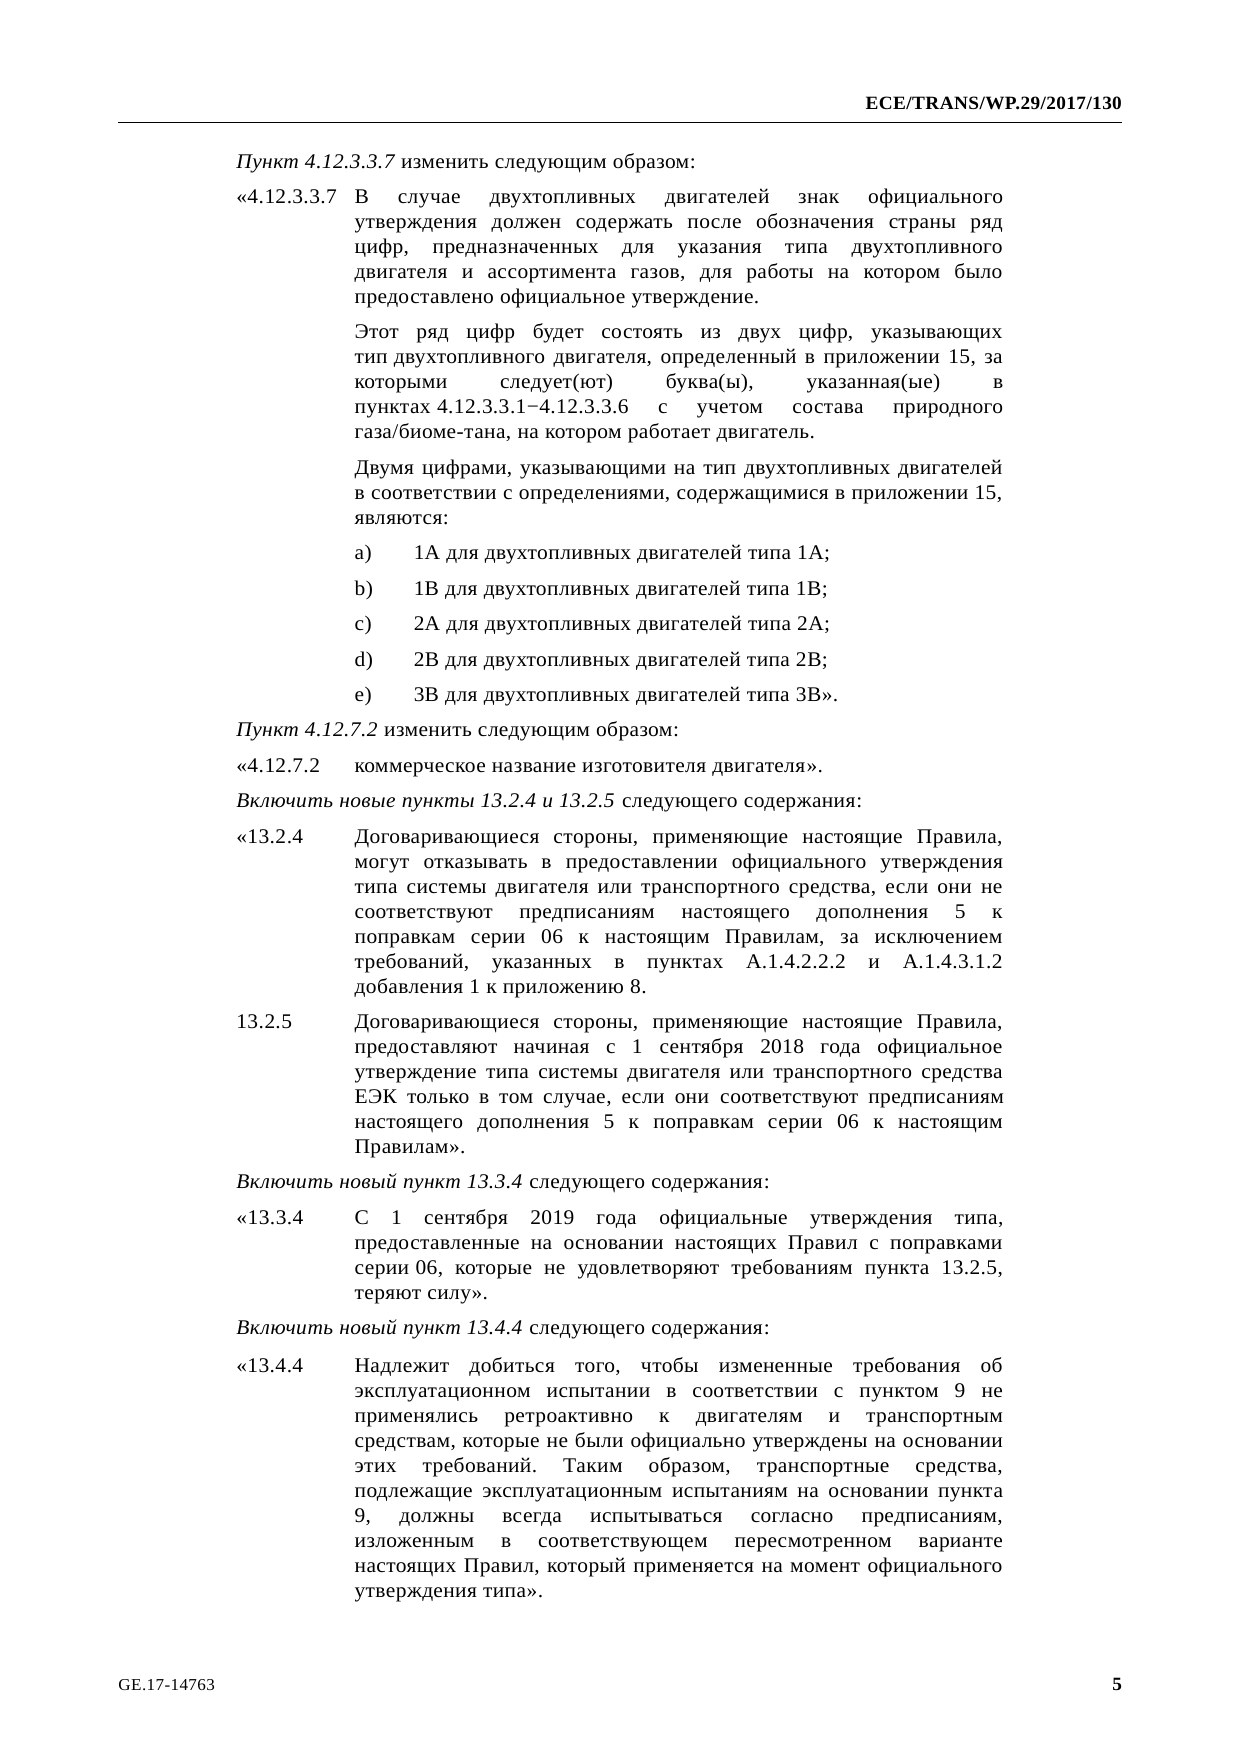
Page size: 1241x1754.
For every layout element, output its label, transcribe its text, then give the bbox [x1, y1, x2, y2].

text Включить новые пункты 13.2.4 и 13.2.5 следующего содержания: [236, 787, 1004, 812]
text Пункт 4.12.7.2 изменить следующим образом: [236, 716, 1004, 741]
text e) 3В для двухтопливных двигателей типа 3В». [354, 681, 1004, 706]
text a) 1А для двухтопливных двигателей типа 1А; [354, 539, 1004, 564]
text d) 2B для двухтопливных двигателей типа 2В; [354, 646, 1004, 671]
text Пункт 4.12.3.3.7 изменить следующим образом: [236, 148, 1004, 173]
text «13.3.4 С 1 сентября 2019 года официальные утверждения типа, предоставленные на основании настоящих Правил с поправками серии 06, которые не удовлетворяют требованиям пункта 13.2.5, теряют силу». [236, 1204, 1004, 1304]
text Этот ряд цифр будет состоять из двух цифр, указывающих тип двухтопливного двигателя, определенный в приложении 15, за которыми следует(ют) буква(ы), указанная(ые) в пунктах 4.12.3.3.1−4.12.3.3.6 с учетом состава природного газа/биоме-тана, на котором работает двигатель. [354, 318, 1004, 443]
text «4.12.3.3.7 В случае двухтопливных двигателей знак официального утверждения должен содержать после обозначения страны ряд цифр, предназначенных для указания типа двухтопливного двигателя и ассортимента газов, для работы на котором было предоставлено официальное утверждение. [236, 183, 1004, 308]
text 13.2.5 Договаривающиеся стороны, применяющие настоящие Правила, предоставляют начиная с 1 сентября 2018 года официальное утверждение типа системы двигателя или транспортного средства ЕЭК только в том случае, если они соответствуют предписаниям настоящего дополнения 5 к поправкам серии 06 к настоящим Правилам». [236, 1008, 1004, 1158]
text c) 2А для двухтопливных двигателей типа 2А; [354, 610, 1004, 635]
text «4.12.7.2 коммерческое название изготовителя двигателя». [236, 752, 1004, 777]
text b) 1В для двухтопливных двигателей типа 1В; [354, 575, 1004, 600]
text Включить новый пункт 13.3.4 следующего содержания: [236, 1168, 1004, 1193]
text Двумя цифрами, указывающими на тип двухтопливных двигателей в соответствии с определениями, содержащимися в приложении 15, являются: [354, 454, 1004, 529]
text «13.2.4 Договаривающиеся стороны, применяющие настоящие Правила, могут отказывать в предоставлении официального утверждения типа системы двигателя или транспортного средства, если они не соответствуют предписаниям настоящего дополнения 5 к поправкам серии 06 к настоящим Правилам, за исключением требований, указанных в пунктах A.1.4.2.2.2 и A.1.4.3.1.2 добавления 1 к приложению 8. [236, 823, 1004, 998]
text «13.4.4 Надлежит добиться того, чтобы измененные требования об эксплуатационном испытании в соответствии с пунктом 9 не применялись ретроактивно к двигателям и транспортным средствам, которые не были официально утверждены на основании этих требований. Таким образом, транспортные средства, подлежащие эксплуатационным испытаниям на основании пункта 9, должны всегда испытываться согласно предписаниям, изложенным в соответствующем пересмотренном варианте настоящих Правил, который применяется на момент официального утверждения типа». [236, 1352, 1004, 1602]
text Включить новый пункт 13.4.4 следующего содержания: [236, 1314, 1004, 1339]
